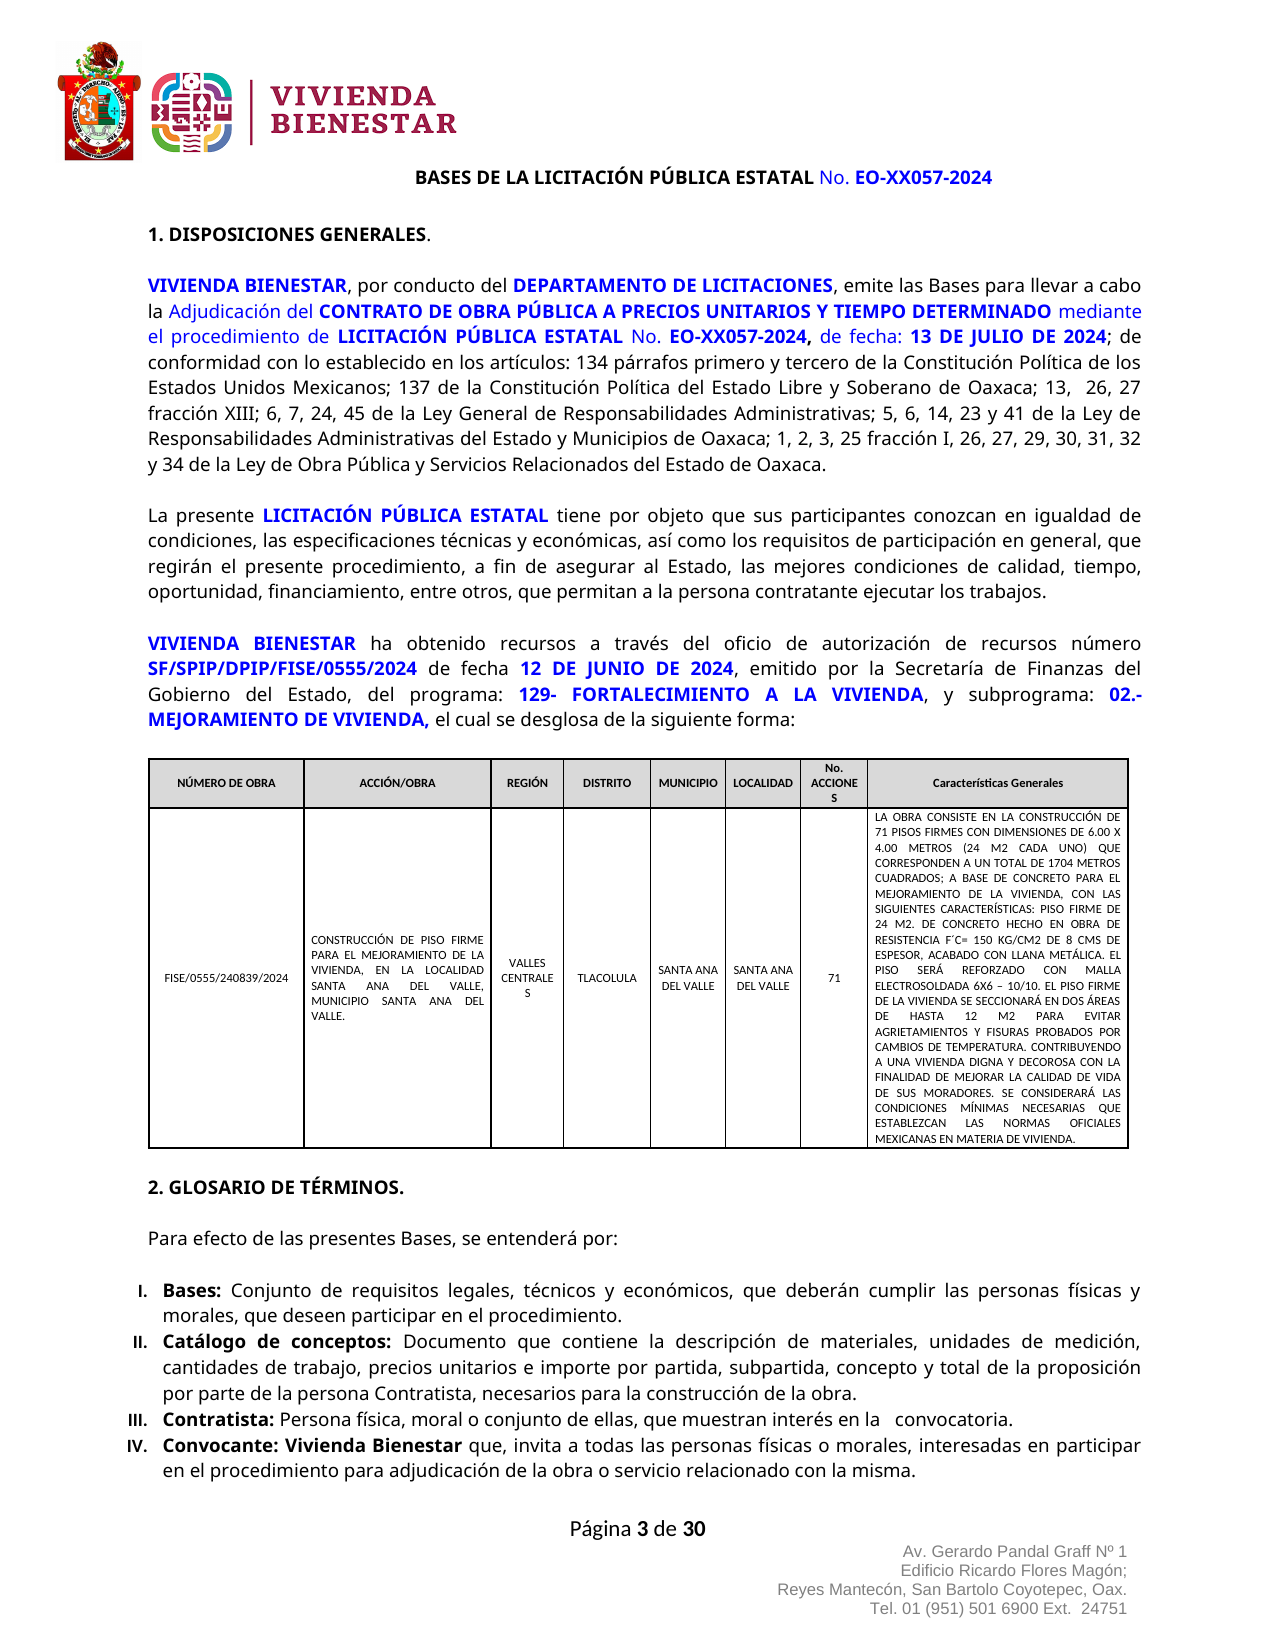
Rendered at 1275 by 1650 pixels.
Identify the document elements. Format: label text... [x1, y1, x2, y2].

picture [55, 41, 143, 163]
table_cell SANTA ANA DEL VALLE [651, 809, 725, 1147]
list Contratista: Persona física, moral o conjunto de ellas, que muestran interés en la convocatoria. [148, 1406, 1142, 1432]
text 2. GLOSARIO DE TÉRMINOS. [148, 1174, 1142, 1200]
table_cell TLACOLULA [564, 809, 650, 1147]
text La presente LICITACIÓN PÚBLICA ESTATAL tiene por objeto que sus participantes conozcan en igualdad de condiciones, las especificaciones técnicas y económicas, así como los requisitos de participación en general, que regirán el presente procedimiento, a fin de asegurar al Estado, las mejores condiciones de calidad, tiempo, oportunidad, financiamiento, entre otros, que permitan a la persona contratante ejecutar los trabajos. [148, 502, 1142, 604]
table_header Características Generales [868, 760, 1127, 807]
table_cell VALLES CENTRALES [492, 809, 563, 1147]
table_header ACCIÓN/OBRA [305, 760, 490, 807]
text Para efecto de las presentes Bases, se entenderá por: [148, 1226, 1142, 1251]
table_cell LA OBRA CONSISTE EN LA CONSTRUCCIÓN DE 71 PISOS FIRMES CON DIMENSIONES DE 6.00 X 4.00 METROS (24 M2 CADA UNO) QUE CORRESPONDEN A UN TOTAL DE 1704 METROS CUADRADOS; A BASE DE CONCRETO PARA EL MEJORAMIENTO DE LA VIVIENDA, CON LAS SIGUIENTES CARACTERÍSTICAS: PISO FIRME DE 24 M2. DE CONCRETO HECHO EN OBRA DE RESISTENCIA F´C= 150 KG/CM2 DE 8 CMS DE ESPESOR, ACABADO CON LLANA METÁLICA. EL PISO SERÁ REFORZADO CON MALLA ELECTROSOLDADA 6X6 – 10/10. EL PISO FIRME DE LA VIVIENDA SE SECCIONARÁ EN DOS ÁREAS DE HASTA 12 M2 PARA EVITAR AGRIETAMIENTOS Y FISURAS PROBADOS POR CAMBIOS DE TEMPERATURA. CONTRIBUYENDO A UNA VIVIENDA DIGNA Y DECOROSA CON LA FINALIDAD DE MEJORAR LA CALIDAD DE VIDA DE SUS MORADORES. SE CONSIDERARÁ LAS CONDICIONES MÍNIMAS NECESARIAS QUE ESTABLEZCAN LAS NORMAS OFICIALES MEXICANAS EN MATERIA DE VIVIENDA. [868, 809, 1127, 1147]
table_header LOCALIDAD [726, 760, 800, 807]
text VIVIENDA BIENESTAR, por conducto del DEPARTAMENTO DE LICITACIONES, emite las Bases para llevar a cabo la Adjudicación del CONTRATO DE OBRA PÚBLICA A PRECIOS UNITARIOS Y TIEMPO DETERMINADO mediante el procedimiento de LICITACIÓN PÚBLICA ESTATAL No. EO-XX057-2024, de fecha: 13 DE JULIO DE 2024; de conformidad con lo establecido en los artículos: 134 párrafos primero y tercero de la Constitución Política de los Estados Unidos Mexicanos; 137 de la Constitución Política del Estado Libre y Soberano de Oaxaca; 13, 26, 27 fracción XIII; 6, 7, 24, 45 de la Ley General de Responsabilidades Administrativas; 5, 6, 14, 23 y 41 de la Ley de Responsabilidades Administrativas del Estado y Municipios de Oaxaca; 1, 2, 3, 25 fracción I, 26, 27, 29, 30, 31, 32 y 34 de la Ley de Obra Pública y Servicios Relacionados del Estado de Oaxaca. [148, 272, 1142, 477]
table_header REGIÓN [492, 760, 563, 807]
table_cell SANTA ANA DEL VALLE [726, 809, 800, 1147]
list Convocante: Vivienda Bienestar que, invita a todas las personas físicas o morales, interesadas en participar en el procedimiento para adjudicación de la obra o servicio relacionado con la misma. [148, 1432, 1142, 1483]
table_header No. ACCIONES [801, 760, 867, 807]
list Catálogo de conceptos: Documento que contiene la descripción de materiales, unidades de medición, cantidades de trabajo, precios unitarios e importe por partida, subpartida, concepto y total de la proposición por parte de la persona Contratista, necesarios para la construcción de la obra. [148, 1329, 1142, 1405]
picture [147, 64, 473, 161]
table_cell 71 [801, 809, 867, 1147]
table_header MUNICIPIO [651, 760, 725, 807]
table_header NÚMERO DE OBRA [150, 760, 303, 807]
table_header DISTRITO [564, 760, 650, 807]
text VIVIENDA BIENESTAR ha obtenido recursos a través del oficio de autorización de recursos número SF/SPIP/DPIP/FISE/0555/2024 de fecha 12 DE JUNIO DE 2024, emitido por la Secretaría de Finanzas del Gobierno del Estado, del programa: 129- FORTALECIMIENTO A LA VIVIENDA, y subprograma: 02.- MEJORAMIENTO DE VIVIENDA, el cual se desglosa de la siguiente forma: [148, 630, 1142, 732]
table_cell FISE/0555/240839/2024 [150, 809, 303, 1147]
text 1. DISPOSICIONES GENERALES. [148, 221, 1142, 247]
table_cell CONSTRUCCIÓN DE PISO FIRME PARA EL MEJORAMIENTO DE LA VIVIENDA, EN LA LOCALIDAD SANTA ANA DEL VALLE, MUNICIPIO SANTA ANA DEL VALLE. [305, 809, 490, 1147]
list Bases: Conjunto de requisitos legales, técnicos y económicos, que deberán cumplir las personas físicas y morales, que deseen participar en el procedimiento. [148, 1277, 1142, 1328]
